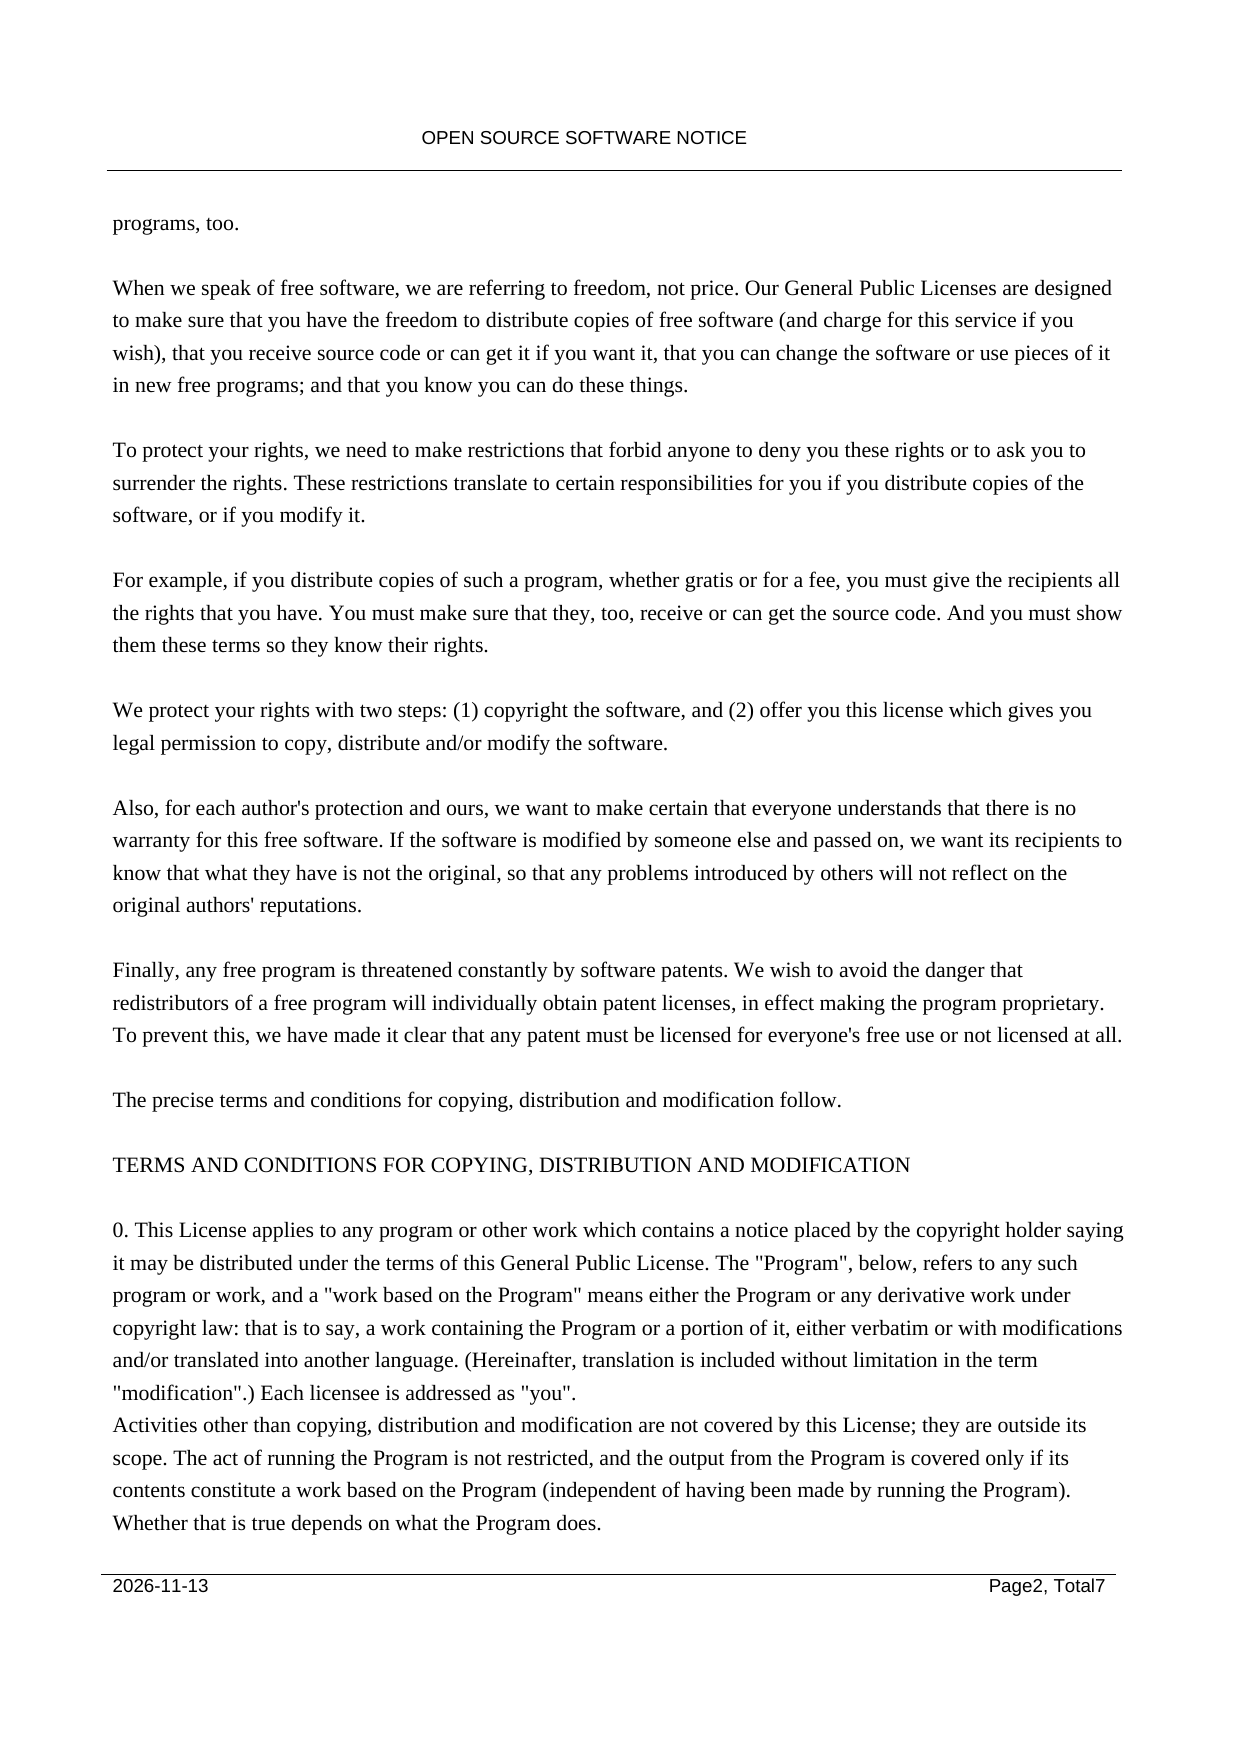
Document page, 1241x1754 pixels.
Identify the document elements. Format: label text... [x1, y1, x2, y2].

text When we speak of free software, we are referring to freedom, not price. Our General Public Licenses are designed to make sure that you have the freedom to distribute copies of free software (and charge for this service if you wish), that you receive source code or can get it if you want it, that you can change the software or use pieces of it in new free programs; and that you know you can do these things. [112, 271, 1128, 401]
text TERMS AND CONDITIONS FOR COPYING, DISTRIBUTION AND MODIFICATION [112, 1149, 1128, 1181]
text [112, 206, 1128, 239]
text Activities other than copying, distribution and modification are not covered by this License; they are outside its scope. The act of running the Program is not restricted, and the output from the Program is covered only if its contents constitute a work based on the Program (independent of having been made by running the Program). Whether that is true depends on what the Program does. [112, 1409, 1128, 1539]
text We protect your rights with two steps: (1) copyright the software, and (2) offer you this license which gives you legal permission to copy, distribute and/or modify the software. [112, 694, 1128, 759]
text To protect your rights, we need to make restrictions that forbid anyone to deny you these rights or to ask you to surrender the rights. These restrictions translate to certain responsibilities for you if you distribute copies of the software, or if you modify it. [112, 434, 1128, 531]
text Also, for each author's protection and ours, we want to make certain that everyone understands that there is no warranty for this free software. If the software is modified by someone else and passed on, we want its recipients to know that what they have is not the original, so that any problems introduced by others will not reflect on the original authors' reputations. [112, 791, 1128, 921]
text The precise terms and conditions for copying, distribution and modification follow. [112, 1084, 1128, 1116]
text 0. This License applies to any program or other work which contains a notice placed by the copyright holder saying it may be distributed under the terms of this General Public License. The "Program", below, refers to any such program or work, and a "work based on the Program" means either the Program or any derivative work under copyright law: that is to say, a work containing the Program or a portion of it, either verbatim or with modifications and/or translated into another language. (Hereinafter, translation is included without limitation in the term "modification".) Each licensee is addressed as "you". [112, 1214, 1128, 1409]
text Finally, any free program is threatened constantly by software patents. We wish to avoid the danger that redistributors of a free program will individually obtain patent licenses, in effect making the program proprietary. To prevent this, we have made it clear that any patent must be licensed for everyone's free use or not licensed at all. [112, 954, 1128, 1051]
text For example, if you distribute copies of such a program, whether gratis or for a fee, you must give the recipients all the rights that you have. You must make sure that they, too, receive or can get the source code. And you must show them these terms so they know their rights. [112, 564, 1128, 661]
